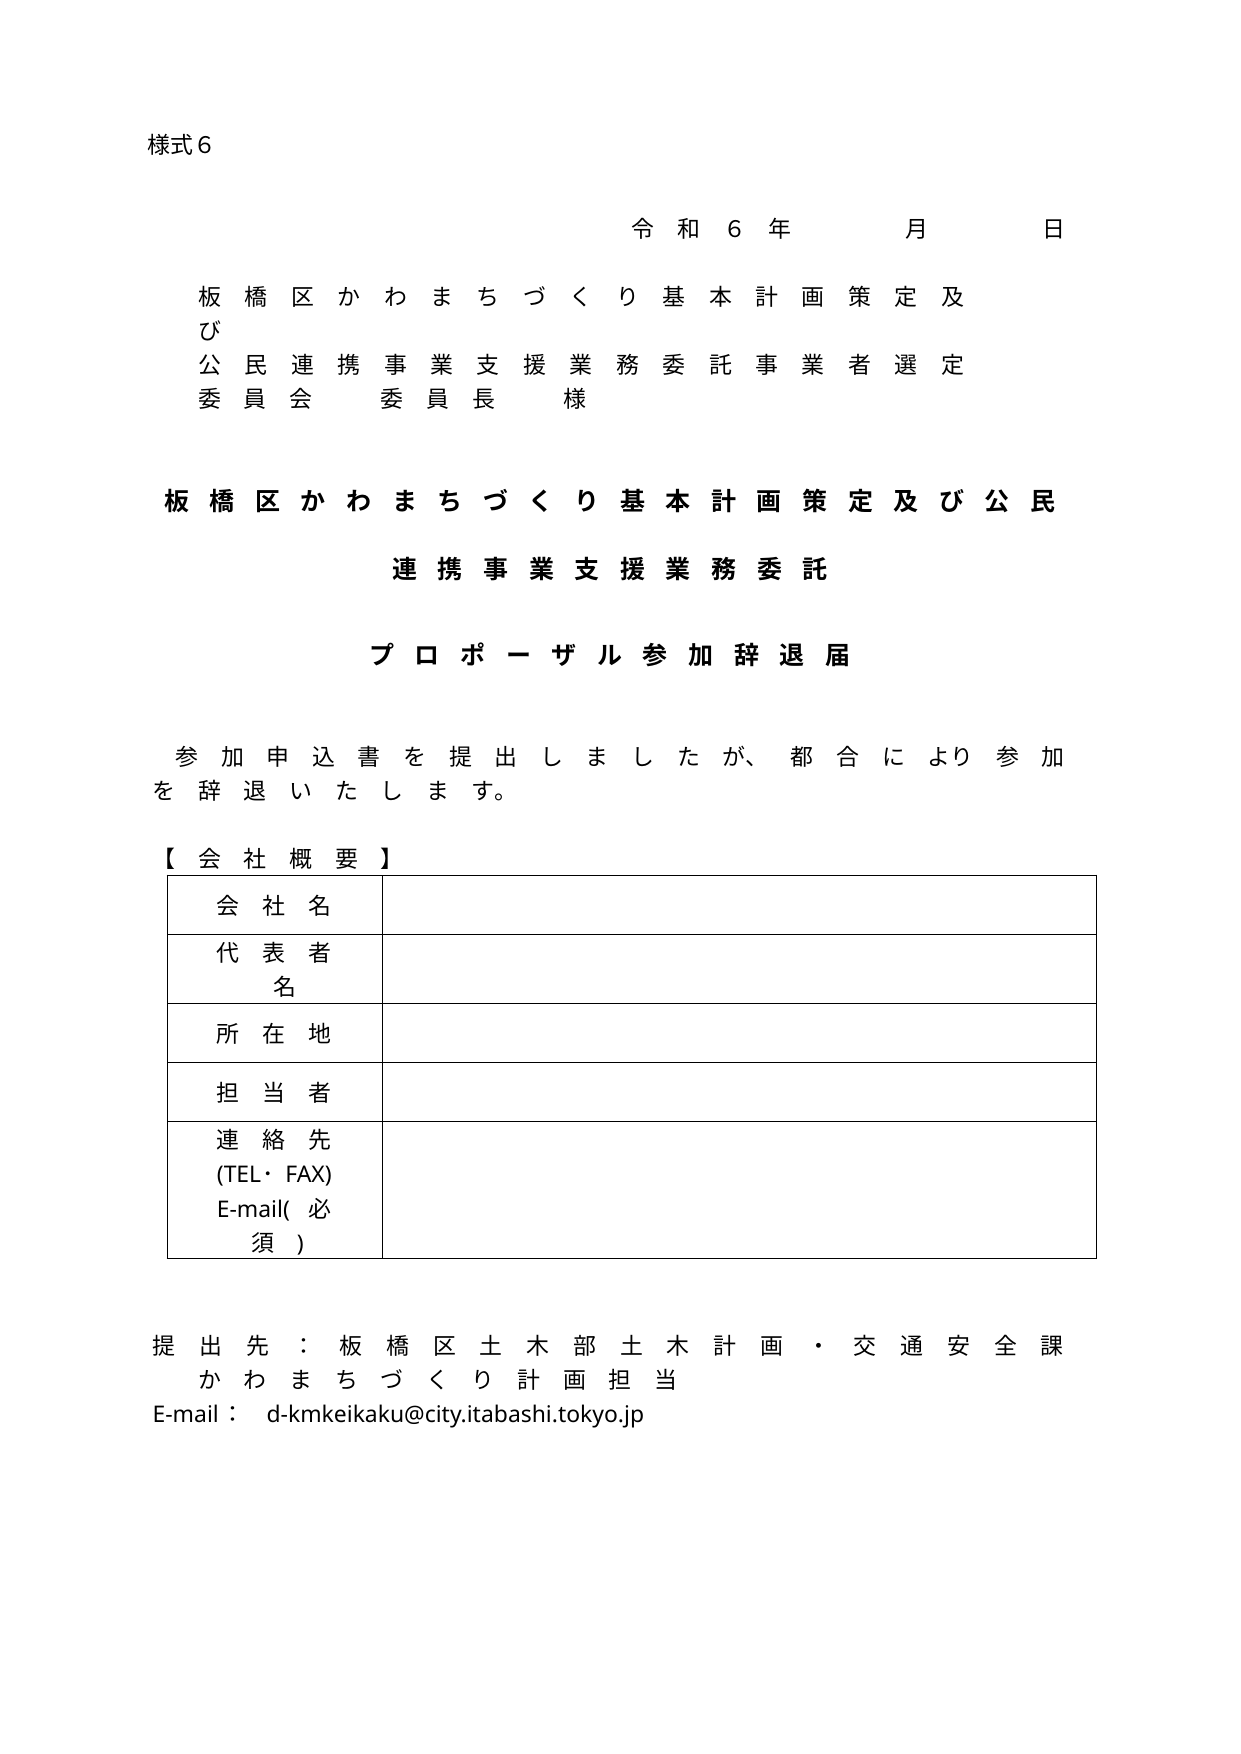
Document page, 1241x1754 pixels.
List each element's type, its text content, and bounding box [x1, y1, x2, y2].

text 参加申込書を提出しましたが、都合により参加を辞退いたします。 [152, 738, 1088, 806]
table_cell [383, 1063, 1096, 1121]
text E-mail：d-kmkeikaku@city.itabashi.tokyo.jp [152, 1396, 1088, 1429]
table_cell 代表者名 [168, 935, 382, 1003]
table_cell [383, 935, 1096, 1003]
text プロポーザル参加辞退届 [152, 619, 1088, 687]
text 提出先：板橋区土木部土木計画・交通安全課かわまちづくり計画担当 [152, 1327, 1088, 1396]
table_header 会社名 [168, 876, 382, 934]
table_cell [383, 1122, 1096, 1258]
table_header [383, 876, 1096, 934]
text 令和６年 月 日 [152, 211, 1088, 244]
text 板橋区かわまちづくり基本計画策定及び公民連携事業支援業務委託 [152, 466, 1088, 602]
table_cell 所在地 [168, 1004, 382, 1062]
table_cell [383, 1004, 1096, 1062]
text 公民連携事業支援業務委託事業者選定委員会 委員長 様 [175, 347, 987, 415]
table_cell 連絡先 (TEL･FAX) E-mail(必須) [168, 1122, 382, 1258]
text 【会社概要】 [152, 841, 1088, 874]
table_cell 担当者 [168, 1063, 382, 1121]
text 板橋区かわまちづくり基本計画策定及び [175, 279, 987, 347]
